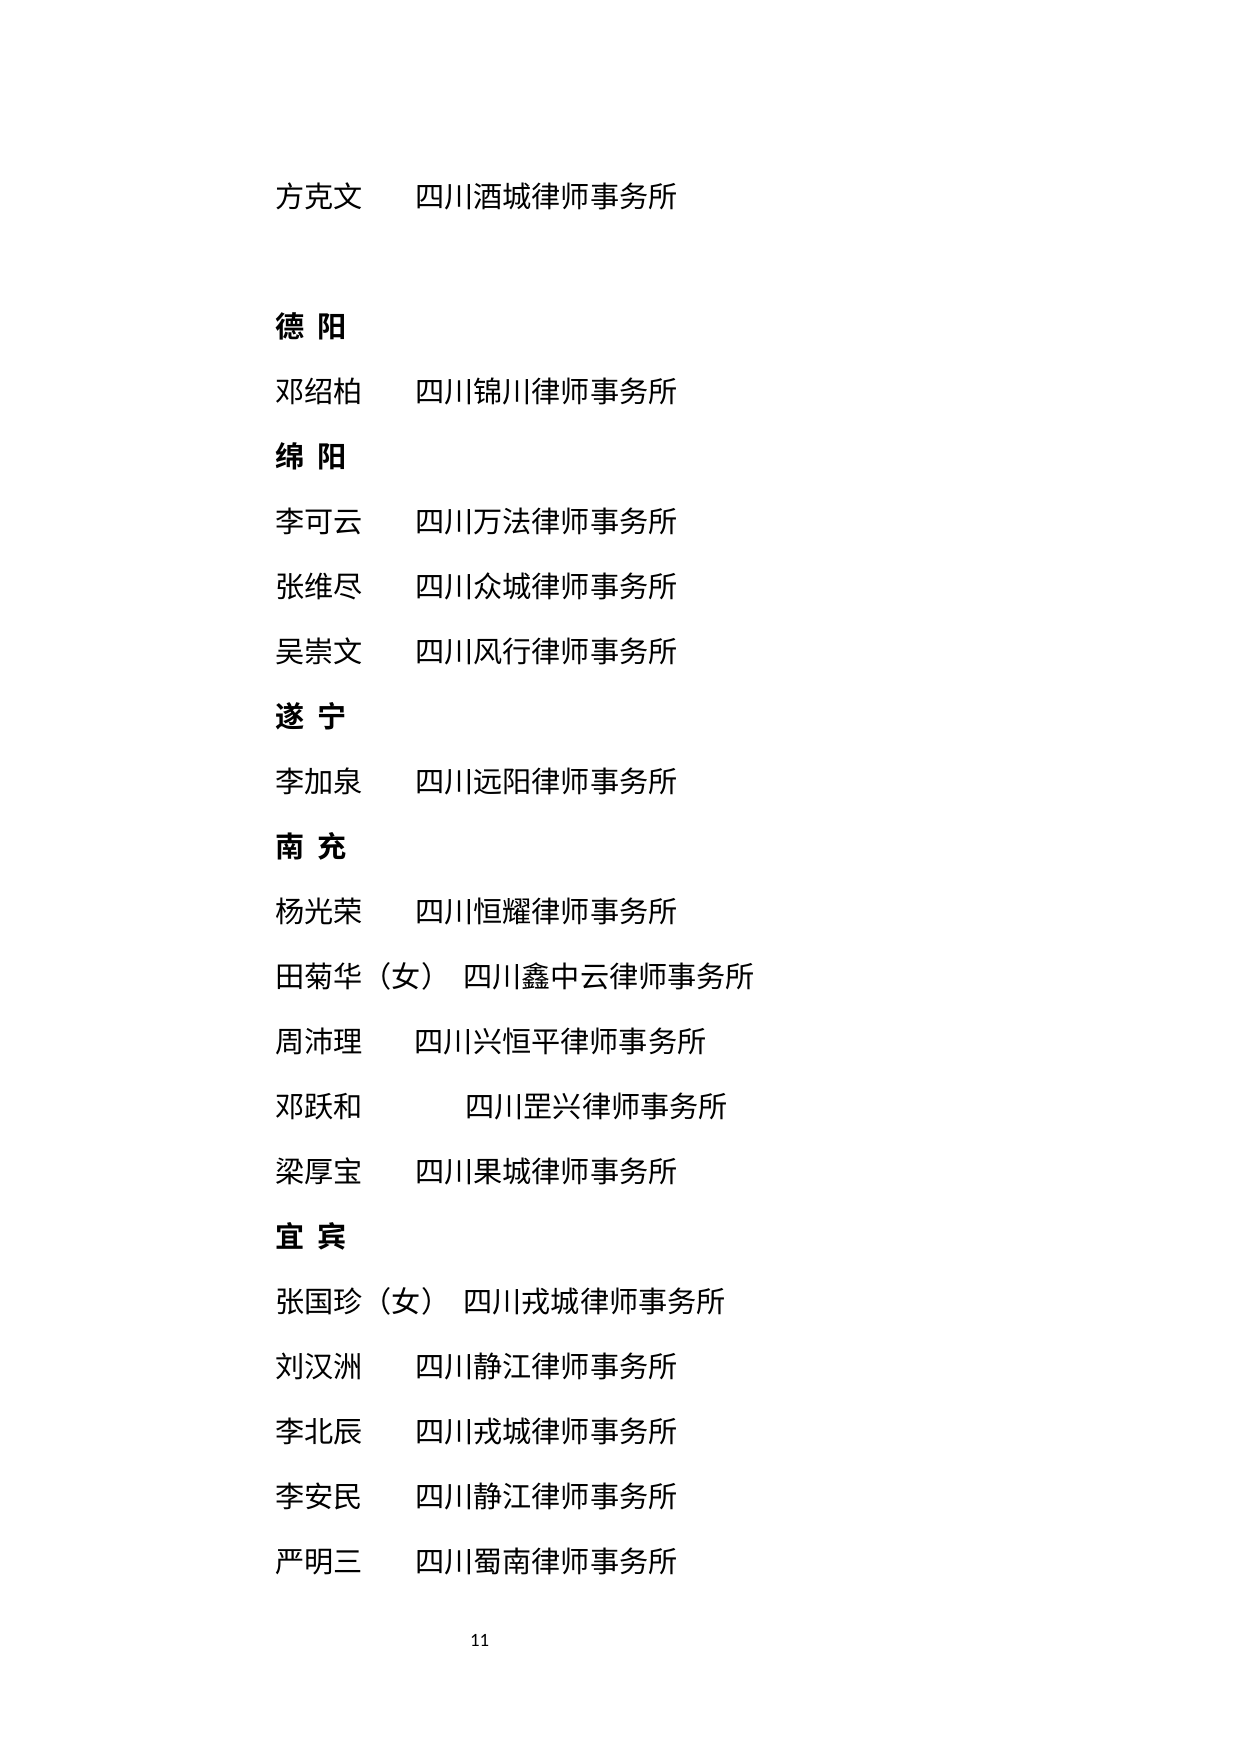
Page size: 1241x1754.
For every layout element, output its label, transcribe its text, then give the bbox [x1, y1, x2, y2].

text 周沛理 四川兴恒平律师事务所 [187, 1007, 1053, 1072]
text 南 充 [187, 812, 1053, 877]
text 张维尽 四川众城律师事务所 [187, 552, 1053, 617]
text 遂 宁 [187, 682, 1053, 747]
text 邓绍柏 四川锦川律师事务所 [187, 357, 1053, 422]
text 邓跃和 四川罡兴律师事务所 [187, 1072, 1053, 1137]
text 刘汉洲 四川静江律师事务所 [187, 1332, 1053, 1397]
text 李可云 四川万法律师事务所 [187, 487, 1053, 552]
text 李安民 四川静江律师事务所 [187, 1462, 1053, 1527]
text 李加泉 四川远阳律师事务所 [187, 747, 1053, 812]
text 杨光荣 四川恒耀律师事务所 [187, 877, 1053, 942]
text 田菊华（女） 四川鑫中云律师事务所 [187, 942, 1053, 1007]
text 严明三 四川蜀南律师事务所 [187, 1527, 1053, 1592]
text 张国珍（女） 四川戎城律师事务所 [187, 1267, 1053, 1332]
text 德 阳 [187, 292, 1053, 357]
text 吴崇文 四川风行律师事务所 [187, 617, 1053, 682]
text 宜 宾 [187, 1202, 1053, 1267]
text 绵 阳 [187, 422, 1053, 487]
text 梁厚宝 四川果城律师事务所 [187, 1137, 1053, 1202]
text 方克文 四川酒城律师事务所 [187, 162, 1053, 227]
text 李北辰 四川戎城律师事务所 [187, 1397, 1053, 1462]
